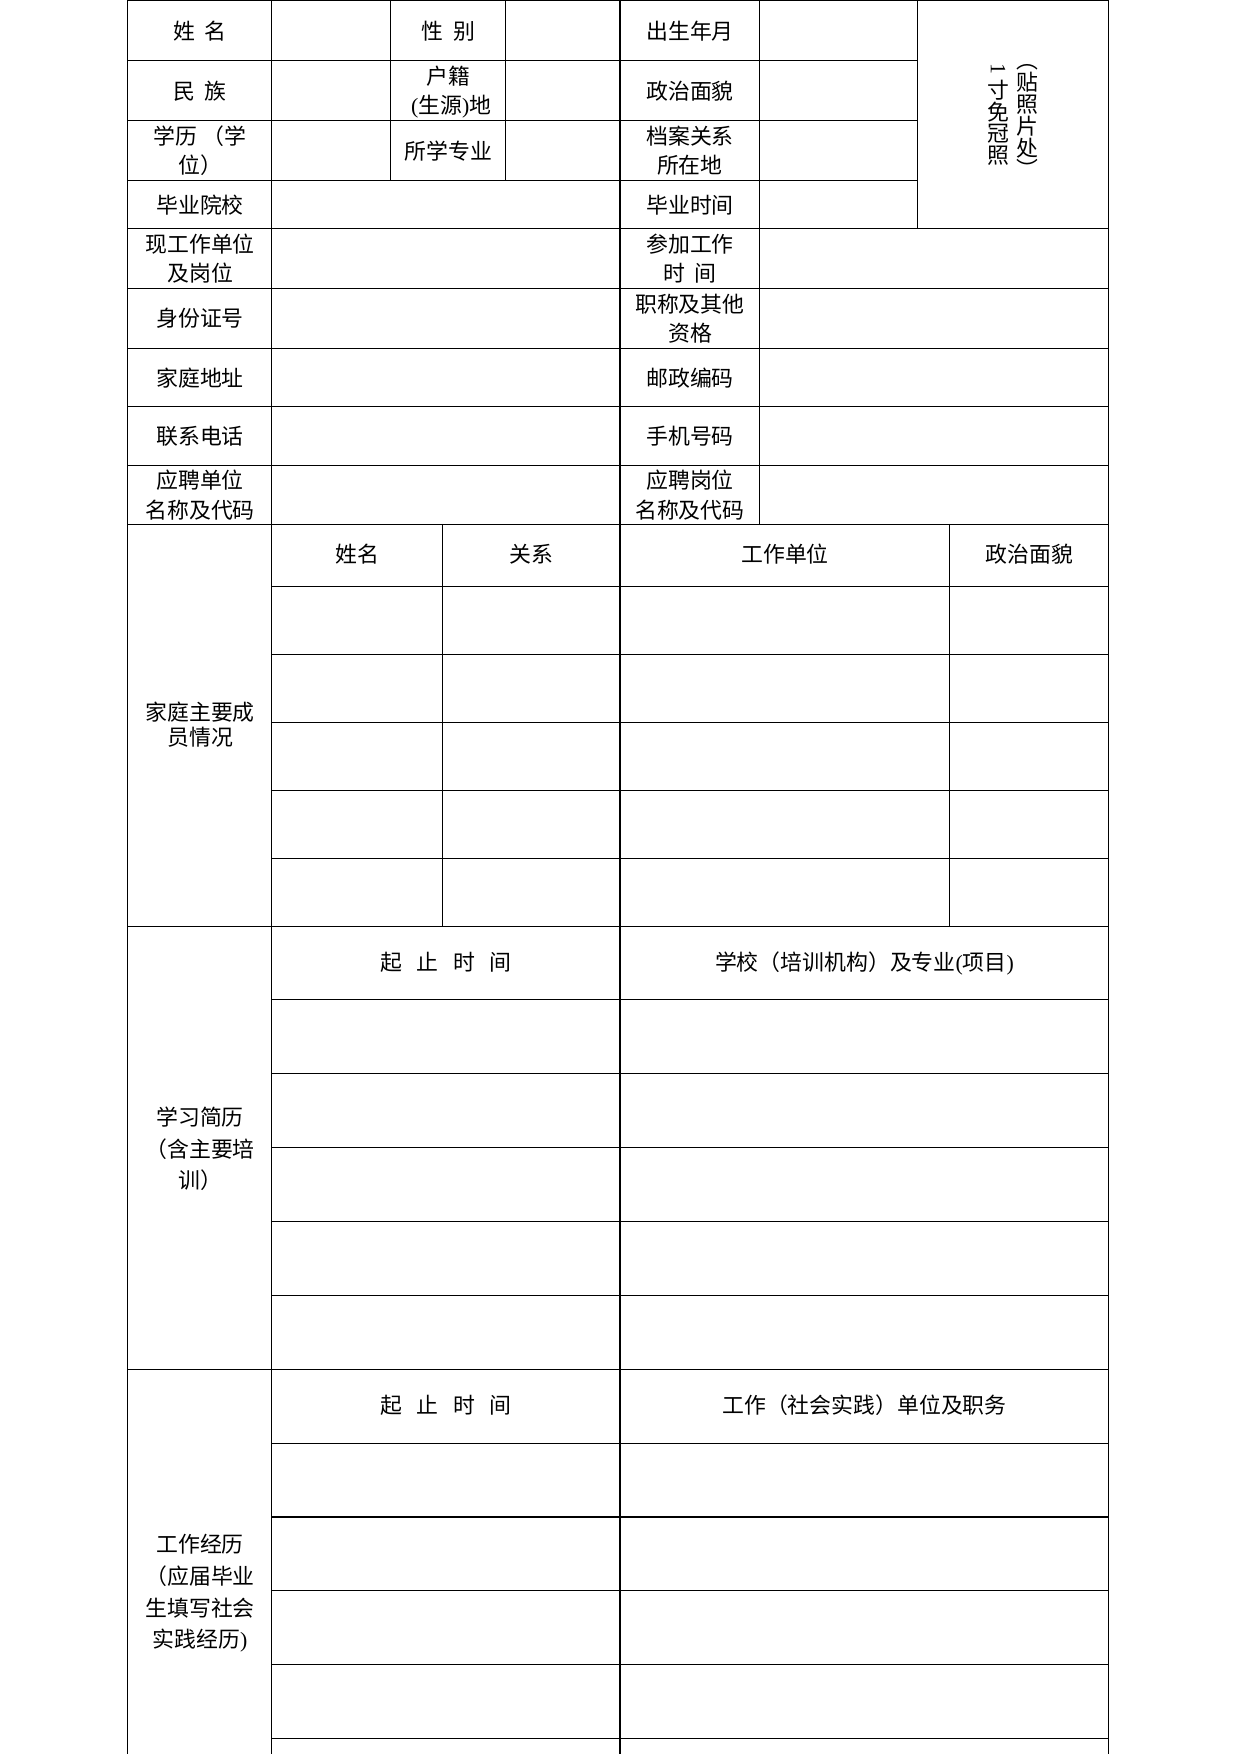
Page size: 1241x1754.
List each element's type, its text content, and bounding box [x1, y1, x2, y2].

table_cell [950, 859, 1108, 926]
table_cell [272, 655, 442, 722]
table_cell [272, 349, 619, 406]
table_cell 档案关系 所在地 [621, 121, 759, 180]
table_cell [621, 1739, 1108, 1754]
table_cell [621, 587, 949, 654]
table_cell 毕业院校 [128, 181, 271, 228]
table_cell [272, 1000, 619, 1073]
table_cell [506, 61, 619, 120]
table_cell [621, 1518, 1108, 1590]
table_cell [760, 289, 1108, 347]
table_cell [760, 61, 917, 120]
table_cell 工作单位 [621, 525, 949, 586]
table_cell 工作（社会实践）单位及职务 [621, 1370, 1108, 1442]
table_cell [760, 181, 917, 228]
table_cell [272, 791, 442, 858]
table_cell 姓名 [272, 525, 442, 586]
table_cell [621, 1148, 1108, 1221]
table_cell 应聘单位 名称及代码 [128, 466, 271, 524]
table_cell [443, 655, 619, 722]
table_header 性 别 [391, 1, 505, 60]
table_cell [272, 121, 390, 180]
table_cell [621, 1074, 1108, 1147]
table_cell 家庭主要成员情况 [128, 525, 271, 926]
table_cell [272, 1739, 619, 1754]
table_cell [760, 349, 1108, 406]
table_cell [443, 791, 619, 858]
table_cell [621, 1444, 1108, 1516]
table_cell [272, 1591, 619, 1664]
table_cell [760, 407, 1108, 464]
table_cell [760, 466, 1108, 524]
table_cell [272, 859, 442, 926]
table_cell [272, 407, 619, 464]
table_cell [272, 1222, 619, 1295]
table_cell [621, 723, 949, 790]
table_cell [760, 121, 917, 180]
table_cell 所学专业 [391, 121, 505, 180]
table_header 出生年月 [621, 1, 759, 60]
table_cell [621, 1222, 1108, 1295]
table_cell [621, 791, 949, 858]
table_cell 现工作单位及岗位 [128, 229, 271, 288]
table_cell [621, 1296, 1108, 1369]
table_cell 工作经历（应届毕业生填写社会实践经历) [128, 1370, 271, 1754]
table_cell [443, 587, 619, 654]
table_cell 身份证号 [128, 289, 271, 347]
table_cell [621, 655, 949, 722]
table_cell [272, 1074, 619, 1147]
table_header [760, 1, 917, 60]
table_cell 关系 [443, 525, 619, 586]
table_cell 学习简历（含主要培训） [128, 927, 271, 1369]
table_cell [272, 1444, 619, 1516]
table_cell [272, 723, 442, 790]
table_cell 学历 （学位） [128, 121, 271, 180]
table_cell 学校（培训机构）及专业(项目) [621, 927, 1108, 999]
table_cell 毕业时间 [621, 181, 759, 228]
table_header [272, 1, 390, 60]
table_cell 民 族 [128, 61, 271, 120]
table_cell [272, 1296, 619, 1369]
table_header 姓 名 [128, 1, 271, 60]
table_cell [272, 181, 619, 228]
table_cell [272, 587, 442, 654]
table_header [506, 1, 619, 60]
table_header （贴照片处） 1寸免冠照 [918, 1, 1108, 228]
table_cell 政治面貌 [950, 525, 1108, 586]
table_cell [950, 587, 1108, 654]
table_cell 职称及其他资格 [621, 289, 759, 347]
table_cell 起 止 时 间 [272, 927, 619, 999]
table_cell [760, 229, 1108, 288]
table_cell [621, 1000, 1108, 1073]
table_cell [621, 1665, 1108, 1738]
table_cell [621, 1591, 1108, 1664]
table_cell [272, 1148, 619, 1221]
table_cell 邮政编码 [621, 349, 759, 406]
table_cell 手机号码 [621, 407, 759, 464]
table_cell [950, 655, 1108, 722]
table_cell [506, 121, 619, 180]
table_cell [443, 859, 619, 926]
table_cell 应聘岗位 名称及代码 [621, 466, 759, 524]
table_cell 参加工作 时 间 [621, 229, 759, 288]
table_cell [443, 723, 619, 790]
table_cell [950, 791, 1108, 858]
table_cell [272, 466, 619, 524]
table_cell [272, 229, 619, 288]
table_cell 联系电话 [128, 407, 271, 464]
table_cell 家庭地址 [128, 349, 271, 406]
table_cell [272, 289, 619, 347]
table_cell 户籍 (生源)地 [391, 61, 505, 120]
table_cell [272, 1665, 619, 1738]
table_cell 政治面貌 [621, 61, 759, 120]
table_cell [272, 61, 390, 120]
table_cell [950, 723, 1108, 790]
table_cell [272, 1518, 619, 1590]
table_cell 起 止 时 间 [272, 1370, 619, 1442]
table_cell [621, 859, 949, 926]
